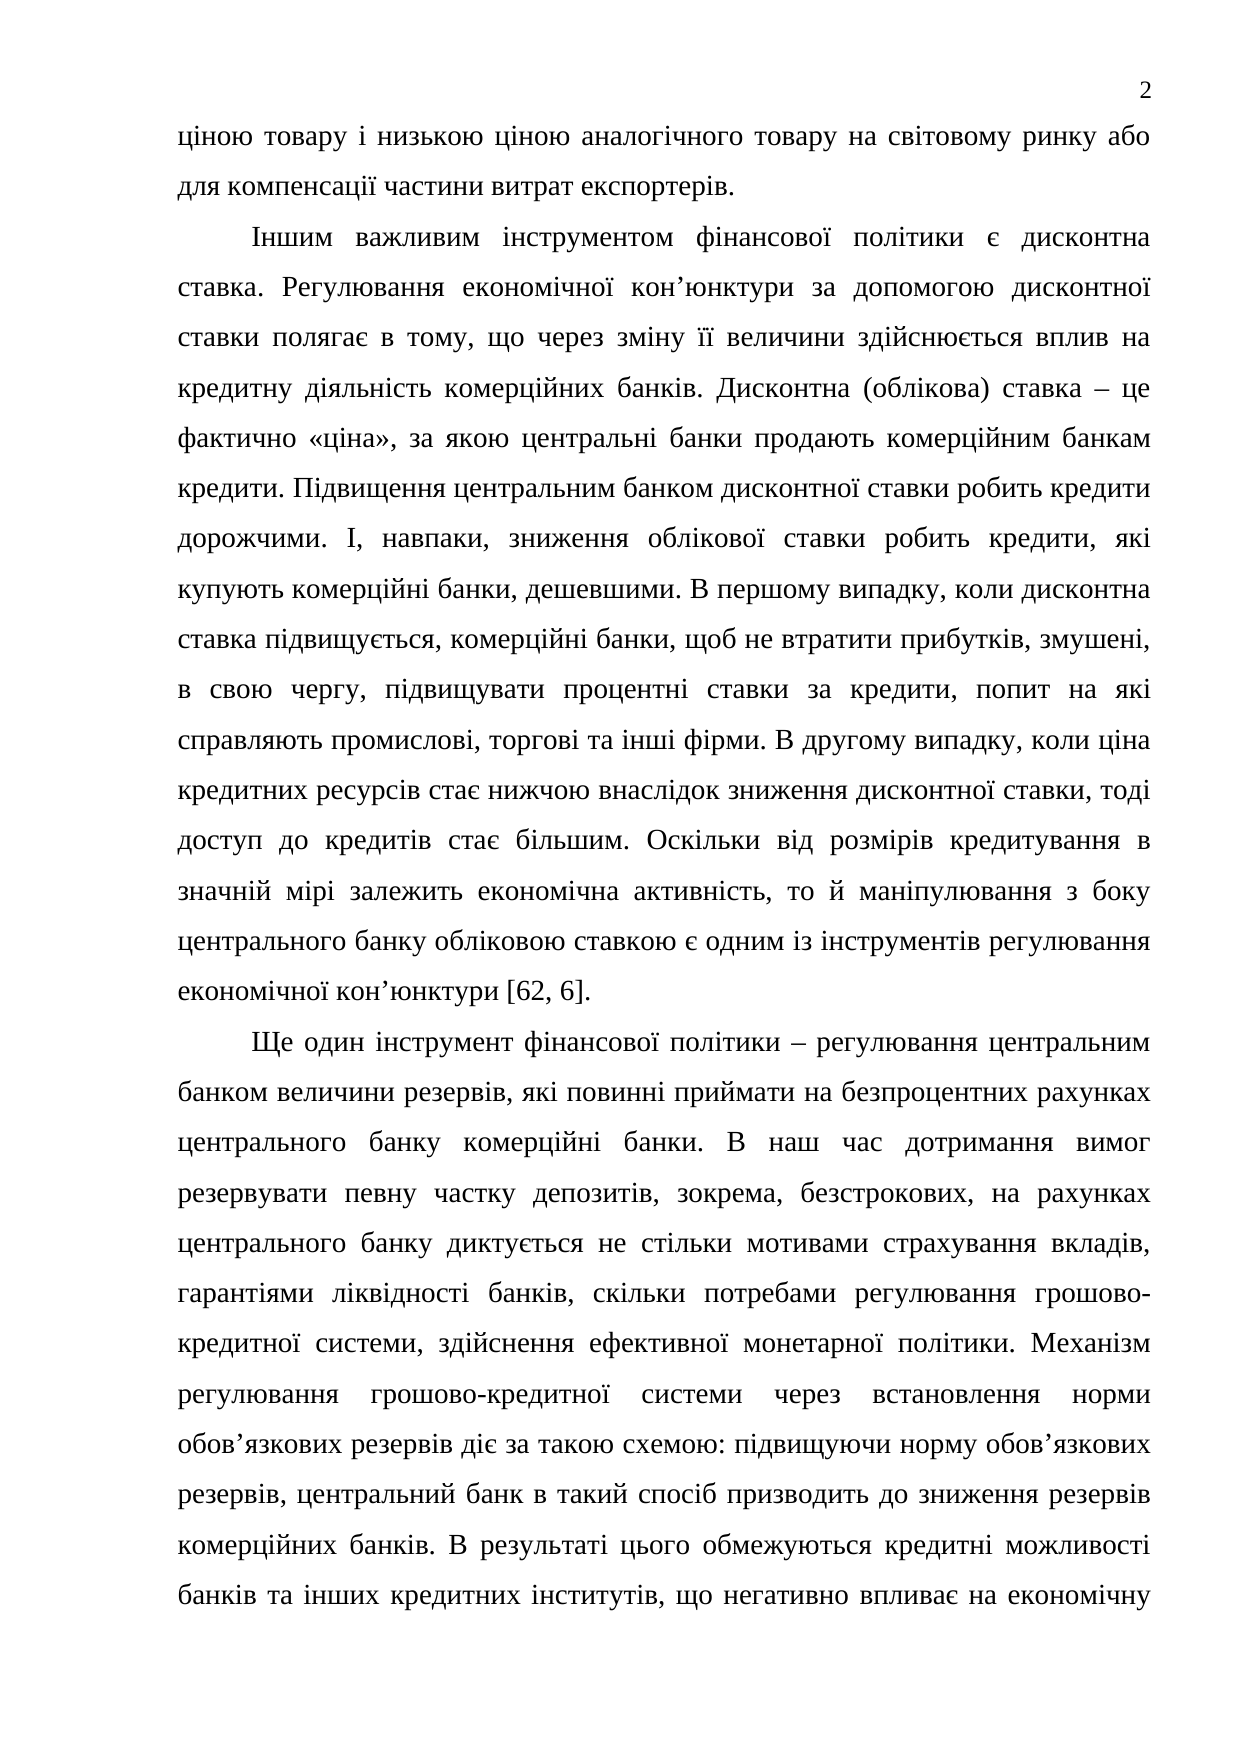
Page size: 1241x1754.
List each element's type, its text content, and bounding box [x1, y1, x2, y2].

text Іншим важливим інструментом фінансової політики є дисконтна ставка. Регулювання економічної кон’юнктури за допомогою дисконтної ставки полягає в тому, що через зміну її величини здійснюється вплив на кредитну діяльність комерційних банків. Дисконтна (облікова) ставка – це фактично «ціна», за якою центральні банки продають комерційним банкам кредити. Підвищення центральним банком дисконтної ставки робить кредити дорожчими. І, навпаки, зниження облікової ставки робить кредити, які купують комерційні банки, дешевшими. В першому випадку, коли дисконтна ставка підвищується, комерційні банки, щоб не втратити прибутків, змушені, в свою чергу, підвищувати процентні ставки за кредити, попит на які справляють промислові, торгові та інші фірми. В другому випадку, коли ціна кредитних ресурсів стає нижчою внаслідок зниження дисконтної ставки, тоді доступ до кредитів стає більшим. Оскільки від розмірів кредитування в значній мірі залежить економічна активність, то й маніпулювання з боку центрального банку обліковою ставкою є одним із інструментів регулювання економічної кон’юнктури [62, 6]. [177, 219, 1152, 1007]
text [177, 1024, 1152, 1611]
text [177, 118, 1152, 202]
